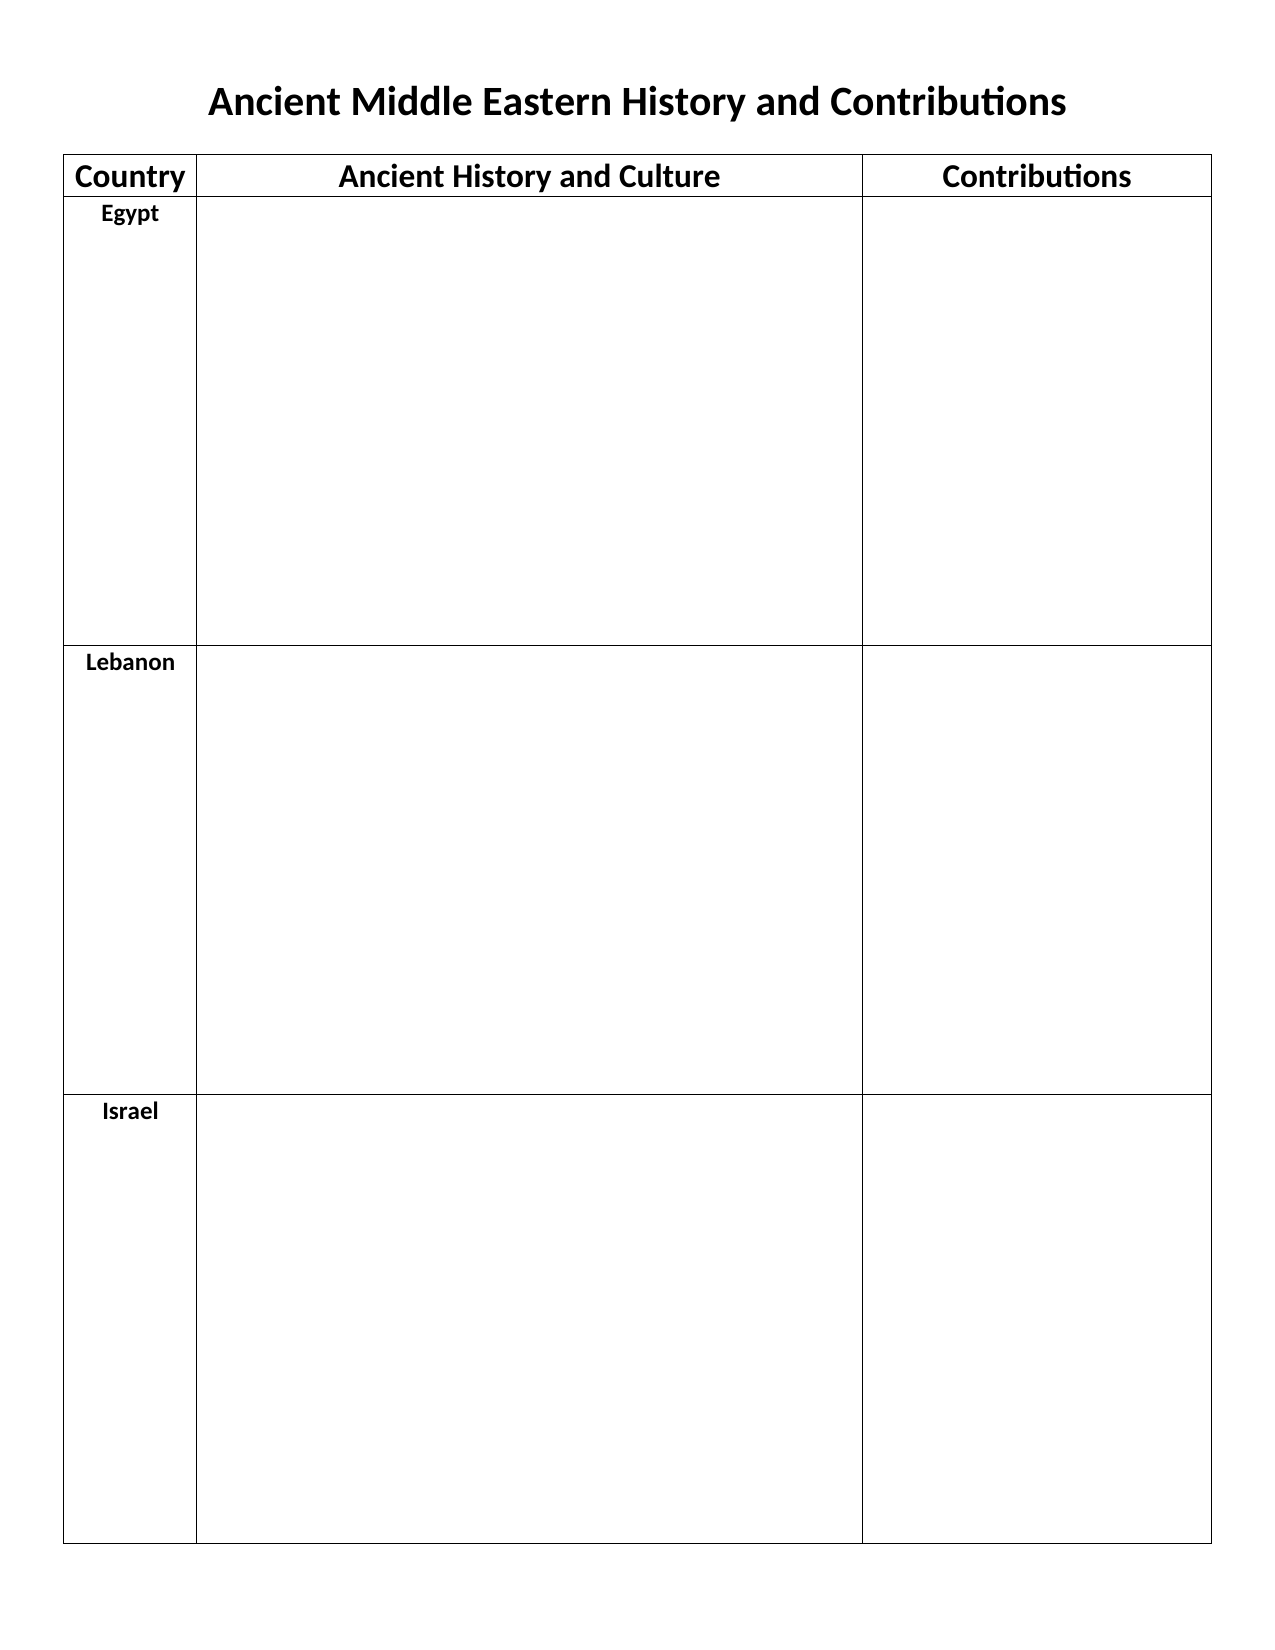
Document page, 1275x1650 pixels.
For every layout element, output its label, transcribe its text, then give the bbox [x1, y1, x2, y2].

table_cell [197, 1095, 862, 1543]
table_cell [863, 646, 1211, 1094]
text Ancient Middle Eastern History and Contributions [75, 75, 1200, 126]
table_cell Egypt [64, 197, 196, 645]
table_cell [863, 1095, 1211, 1543]
table_cell Lebanon [64, 646, 196, 1094]
table_header Country [64, 155, 196, 196]
table_cell [197, 646, 862, 1094]
table_cell [197, 197, 862, 645]
table_cell [863, 197, 1211, 645]
table_header Contributions [863, 155, 1211, 196]
table_header Ancient History and Culture [197, 155, 862, 196]
table_cell Israel [64, 1095, 196, 1543]
